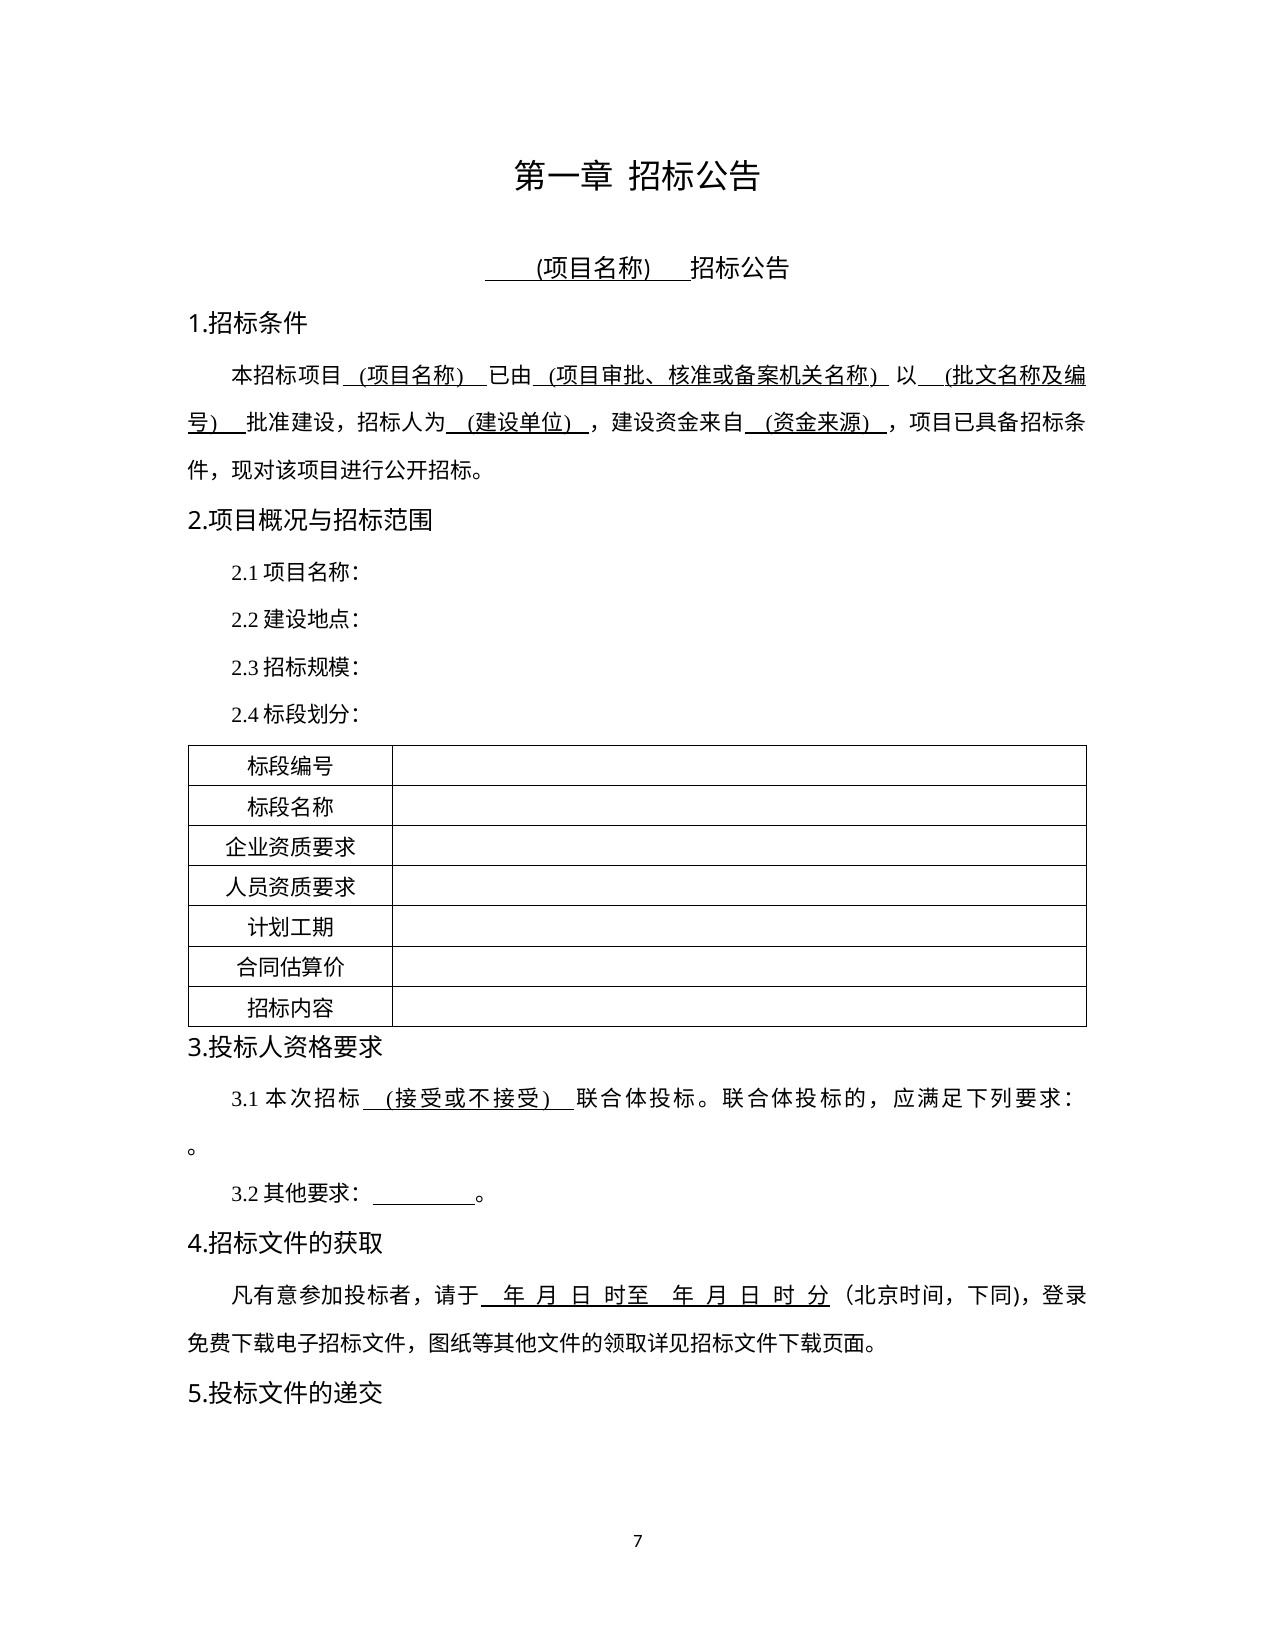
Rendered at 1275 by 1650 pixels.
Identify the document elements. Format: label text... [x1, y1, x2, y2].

table_cell [393, 786, 1086, 825]
table_cell 人员资质要求 [189, 866, 392, 905]
text 凡有意参加投标者，请于 年 月 日 时至 年 月 日 时 分（北京时间，下同)，登录 免费下载电子招标文件，图纸等其他文件的领取详见招标文件下载页面。 [187, 1278, 1087, 1358]
table_cell 合同估算价 [189, 947, 392, 986]
text 5.投标文件的递交 [187, 1373, 1087, 1410]
table_cell [393, 987, 1086, 1026]
text 1.招标条件 [187, 303, 1087, 339]
text 2.4标段划分： [187, 697, 1087, 729]
text 2.3招标规模： [187, 649, 1087, 681]
table_cell [393, 947, 1086, 986]
table_cell [393, 826, 1086, 865]
table_cell 计划工期 [189, 906, 392, 946]
table_cell 企业资质要求 [189, 826, 392, 865]
table_header [393, 746, 1086, 785]
text 2.项目概况与招标范围 [187, 500, 1087, 536]
table_cell [393, 866, 1086, 905]
table_cell 招标内容 [189, 987, 392, 1026]
table_header 标段编号 [189, 746, 392, 785]
text 2.1项目名称： [187, 554, 1087, 586]
text 本招标项目 (项目名称) 已由 (项目审批、核准或备案机关名称) 以 (批文名称及编号) 批准建设，招标人为 (建设单位) ，建设资金来自 (资金来源) ，项目已具备招标条件，现对该项目进行公开招标。 [187, 358, 1087, 484]
text (项目名称) 招标公告 [187, 249, 1087, 285]
text 3.投标人资格要求 [187, 1027, 1087, 1063]
text 第一章 招标公告 [187, 150, 1087, 198]
text 2.2建设地点： [187, 602, 1087, 634]
text 3.2其他要求： 。 [187, 1176, 1087, 1208]
table_cell [393, 906, 1086, 946]
table_cell 标段名称 [189, 786, 392, 825]
text 4.招标文件的获取 [187, 1224, 1087, 1260]
text 3.1本次招标 (接受或不接受) 联合体投标。联合体投标的，应满足下列要求： 。 [187, 1081, 1087, 1161]
